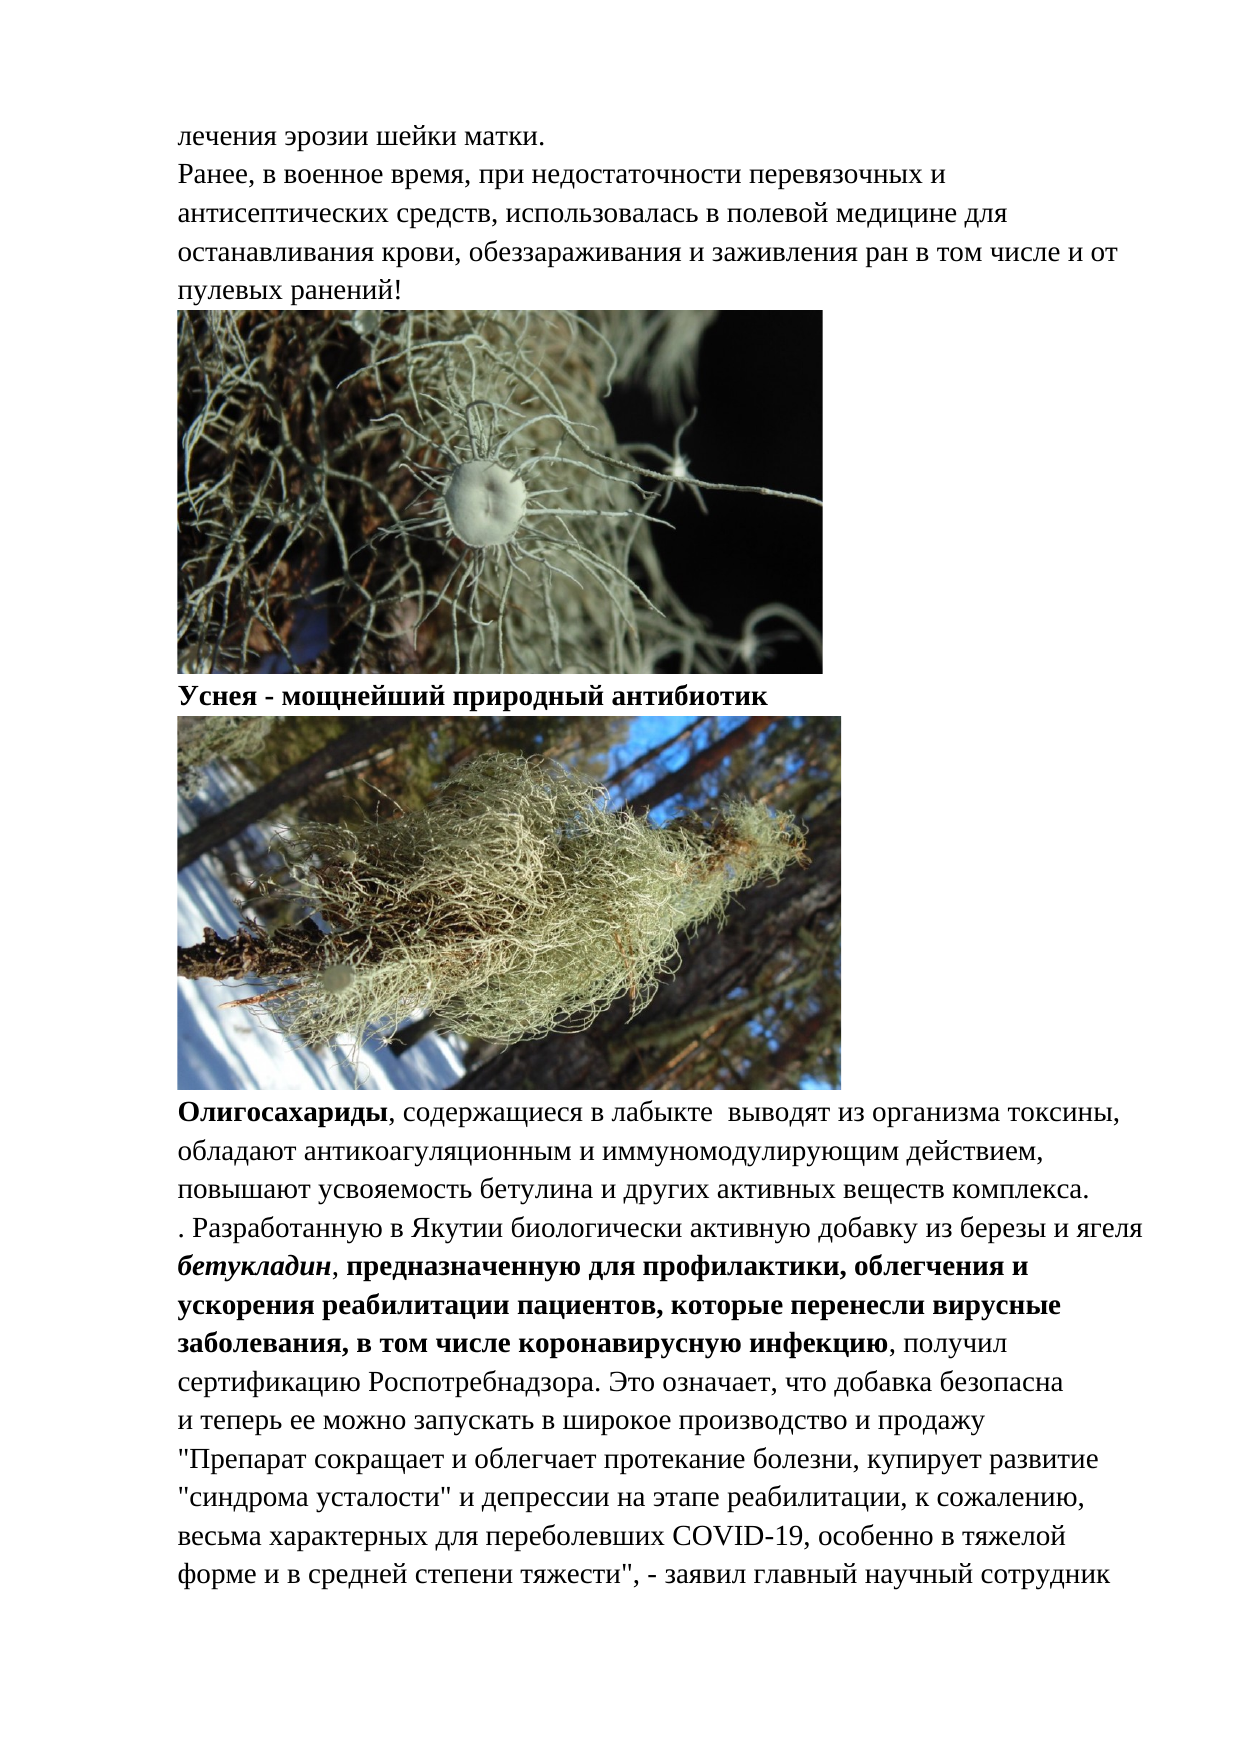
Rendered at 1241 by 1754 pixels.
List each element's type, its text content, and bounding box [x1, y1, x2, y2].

text Уснея - мощнейший природный антибиотик [177, 678, 1152, 712]
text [177, 118, 1152, 306]
picture [177, 716, 842, 1090]
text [177, 1441, 1152, 1590]
text . Разработанную в Якутии биологически активную добавку из березы и ягеля бетукладин, предназначенную для профилактики, облегчения и ускорения реабилитации пациентов, которые перенесли вирусные заболевания, в том числе коронавирусную инфекцию, получил сертификацию Роспотребнадзора. Это означает, что добавка безопасна и теперь ее можно запускать в широкое производство и продажу [177, 1210, 1152, 1436]
text Олигосахариды, содержащиеся в лабыкте выводят из организма токсины, обладают антикоагуляционным и иммуномодулирующим действием, повышают усвояемость бетулина и других активных веществ комплекса. [177, 1094, 1152, 1205]
picture [177, 310, 823, 674]
